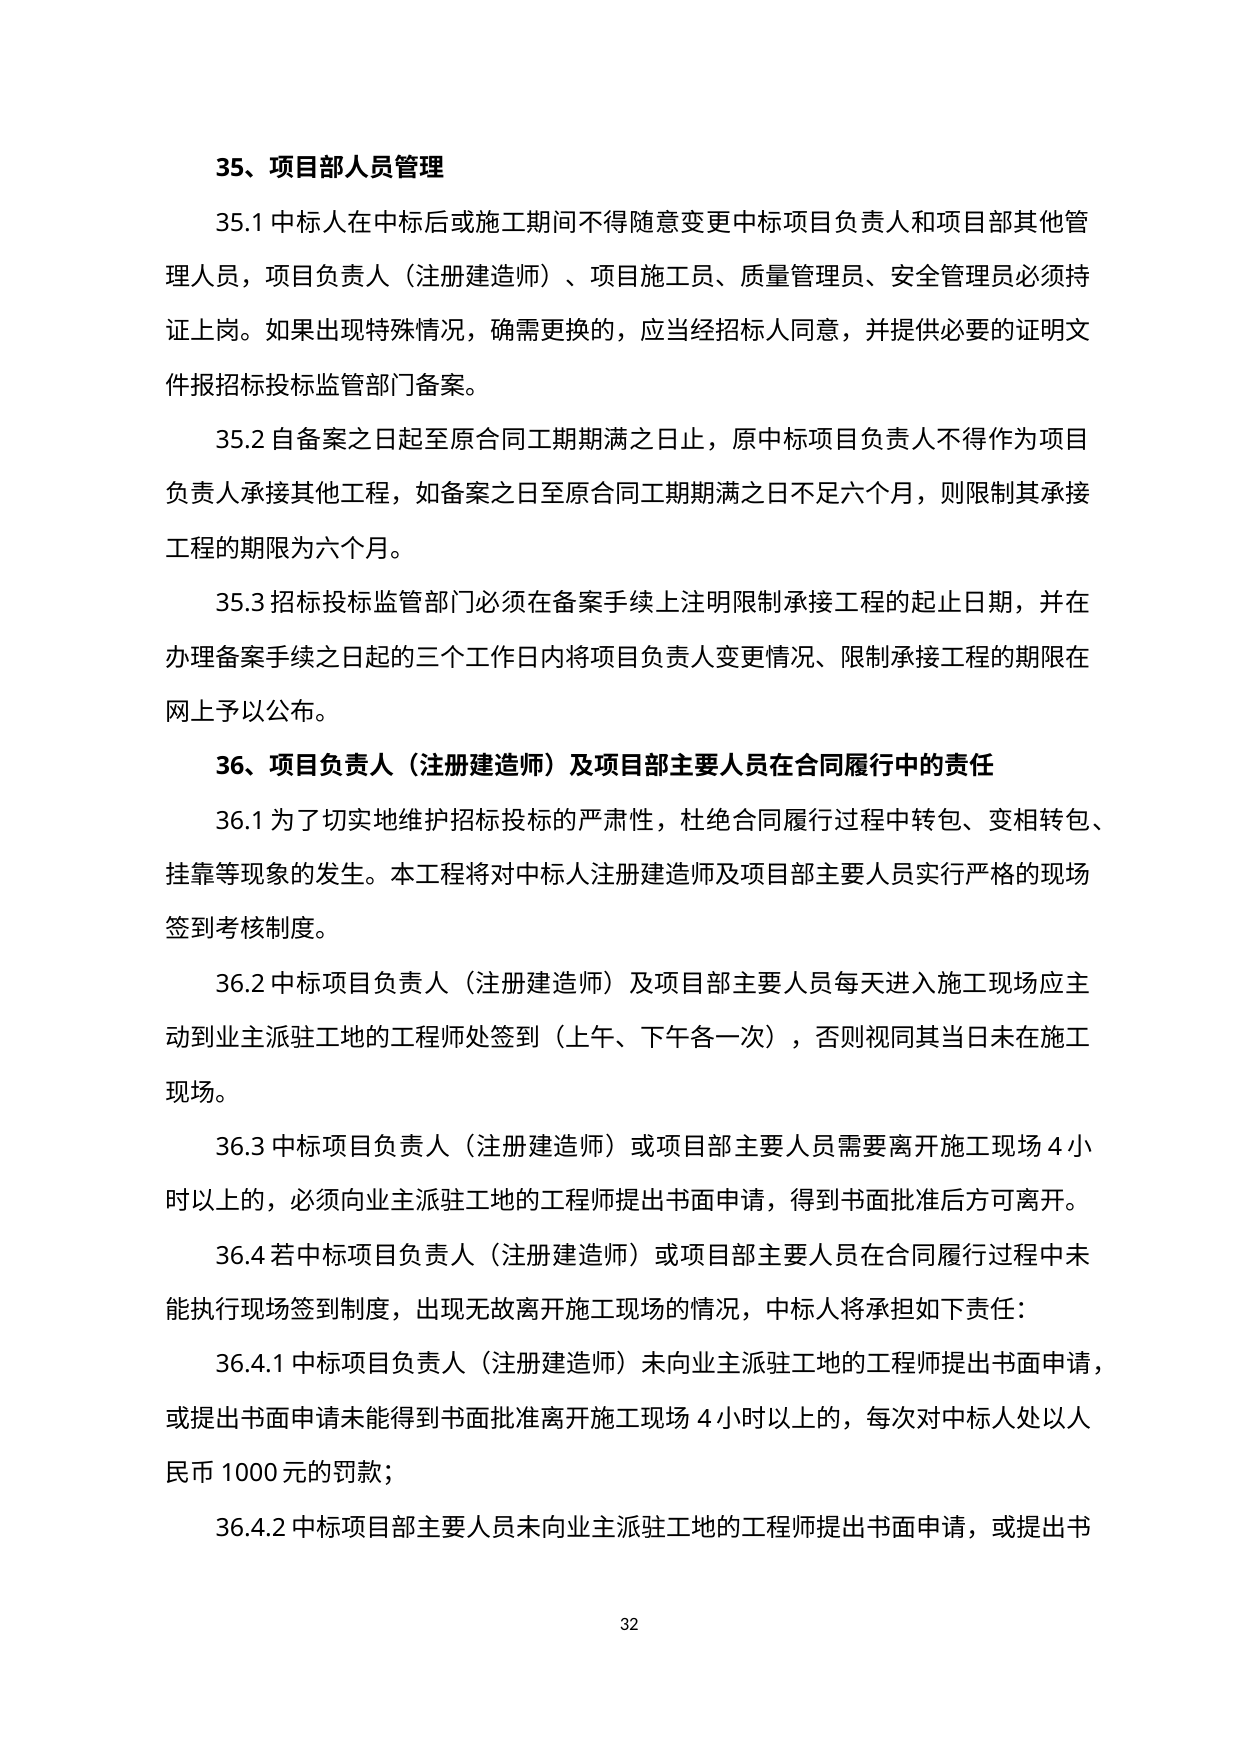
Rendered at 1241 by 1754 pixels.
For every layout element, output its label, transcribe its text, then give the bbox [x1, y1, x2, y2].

text 36.3中标项目负责人（注册建造师）或项目部主要人员需要离开施工现场4小时以上的，必须向业主派驻工地的工程师提出书面申请，得到书面批准后方可离开。 [165, 1126, 1092, 1217]
text 36.4若中标项目负责人（注册建造师）或项目部主要人员在合同履行过程中未能执行现场签到制度，出现无故离开施工现场的情况，中标人将承担如下责任： [165, 1235, 1092, 1326]
text 36.4.1中标项目负责人（注册建造师）未向业主派驻工地的工程师提出书面申请，或提出书面申请未能得到书面批准离开施工现场4小时以上的，每次对中标人处以人民币1000元的罚款； [165, 1344, 1092, 1489]
text 35.1中标人在中标后或施工期间不得随意变更中标项目负责人和项目部其他管理人员，项目负责人（注册建造师）、项目施工员、质量管理员、安全管理员必须持证上岗。如果出现特殊情况，确需更换的，应当经招标人同意，并提供必要的证明文件报招标投标监管部门备案。 [165, 202, 1092, 401]
text 35.3招标投标监管部门必须在备案手续上注明限制承接工程的起止日期，并在办理备案手续之日起的三个工作日内将项目负责人变更情况、限制承接工程的期限在网上予以公布。 [165, 583, 1092, 728]
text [165, 1507, 1092, 1543]
text 35.2自备案之日起至原合同工期期满之日止，原中标项目负责人不得作为项目负责人承接其他工程，如备案之日至原合同工期期满之日不足六个月，则限制其承接工程的期限为六个月。 [165, 419, 1092, 564]
text 36.1为了切实地维护招标投标的严肃性，杜绝合同履行过程中转包、变相转包、挂靠等现象的发生。本工程将对中标人注册建造师及项目部主要人员实行严格的现场签到考核制度。 [165, 800, 1092, 945]
text 35、项目部人员管理 [165, 148, 1092, 184]
text 36、项目负责人（注册建造师）及项目部主要人员在合同履行中的责任 [165, 746, 1092, 782]
text 36.2中标项目负责人（注册建造师）及项目部主要人员每天进入施工现场应主动到业主派驻工地的工程师处签到（上午、下午各一次），否则视同其当日未在施工现场。 [165, 963, 1092, 1108]
